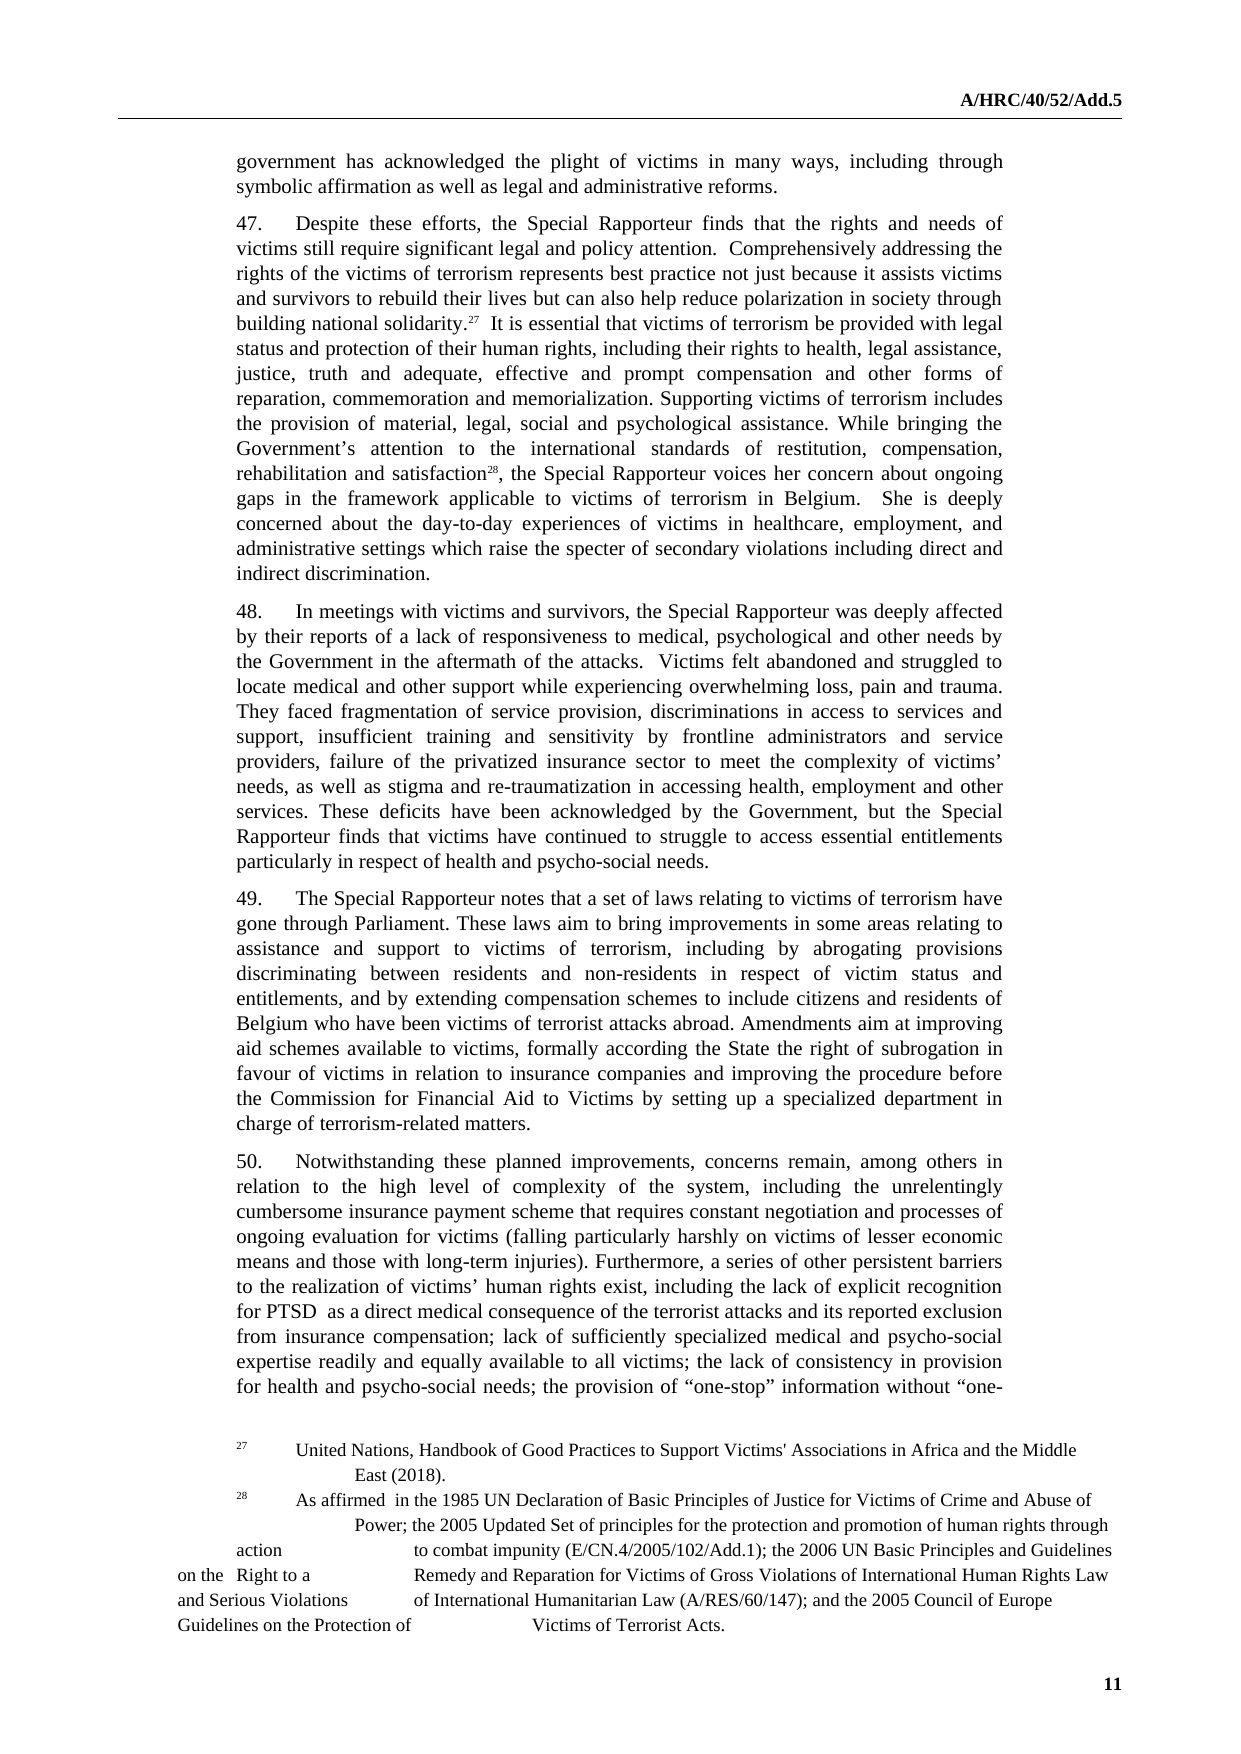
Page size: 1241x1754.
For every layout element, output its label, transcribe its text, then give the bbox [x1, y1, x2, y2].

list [236, 1148, 1004, 1398]
list The Special Rapporteur notes that a set of laws relating to victims of terrorism have gone through Parliament. These laws aim to bring improvements in some areas relating to assistance and support to victims of terrorism, including by abrogating provisions discriminating between residents and non-residents in respect of victim status and entitlements, and by extending compensation schemes to include citizens and residents of Belgium who have been victims of terrorist attacks abroad. Amendments aim at improving aid schemes available to victims, formally according the State the right of subrogation in favour of victims in relation to insurance companies and improving the procedure before the Commission for Financial Aid to Victims by setting up a specialized department in charge of terrorism-related matters. [236, 885, 1004, 1135]
list Despite these efforts, the Special Rapporteur finds that the rights and needs of victims still require significant legal and policy attention. Comprehensively addressing the rights of the victims of terrorism represents best practice not just because it assists victims and survivors to rebuild their lives but can also help reduce polarization in society through building national solidarity. It is essential that victims of terrorism be provided with legal status and protection of their human rights, including their rights to health, legal assistance, justice, truth and adequate, effective and prompt compensation and other forms of reparation, commemoration and memorialization. Supporting victims of terrorism includes the provision of material, legal, social and psychological assistance. While bringing the Government’s attention to the international standards of restitution, compensation, rehabilitation and satisfaction, the Special Rapporteur voices her concern about ongoing gaps in the framework applicable to victims of terrorism in Belgium. She is deeply concerned about the day-to-day experiences of victims in healthcare, employment, and administrative settings which raise the specter of secondary violations including direct and indirect discrimination. [236, 210, 1004, 585]
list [236, 148, 1004, 198]
list In meetings with victims and survivors, the Special Rapporteur was deeply affected by their reports of a lack of responsiveness to medical, psychological and other needs by the Government in the aftermath of the attacks. Victims felt abandoned and struggled to locate medical and other support while experiencing overwhelming loss, pain and trauma. They faced fragmentation of service provision, discriminations in access to services and support, insufficient training and sensitivity by frontline administrators and service providers, failure of the privatized insurance sector to meet the complexity of victims’ needs, as well as stigma and re-traumatization in accessing health, employment and other services. These deficits have been acknowledged by the Government, but the Special Rapporteur finds that victims have continued to struggle to access essential entitlements particularly in respect of health and psycho-social needs. [236, 598, 1004, 873]
